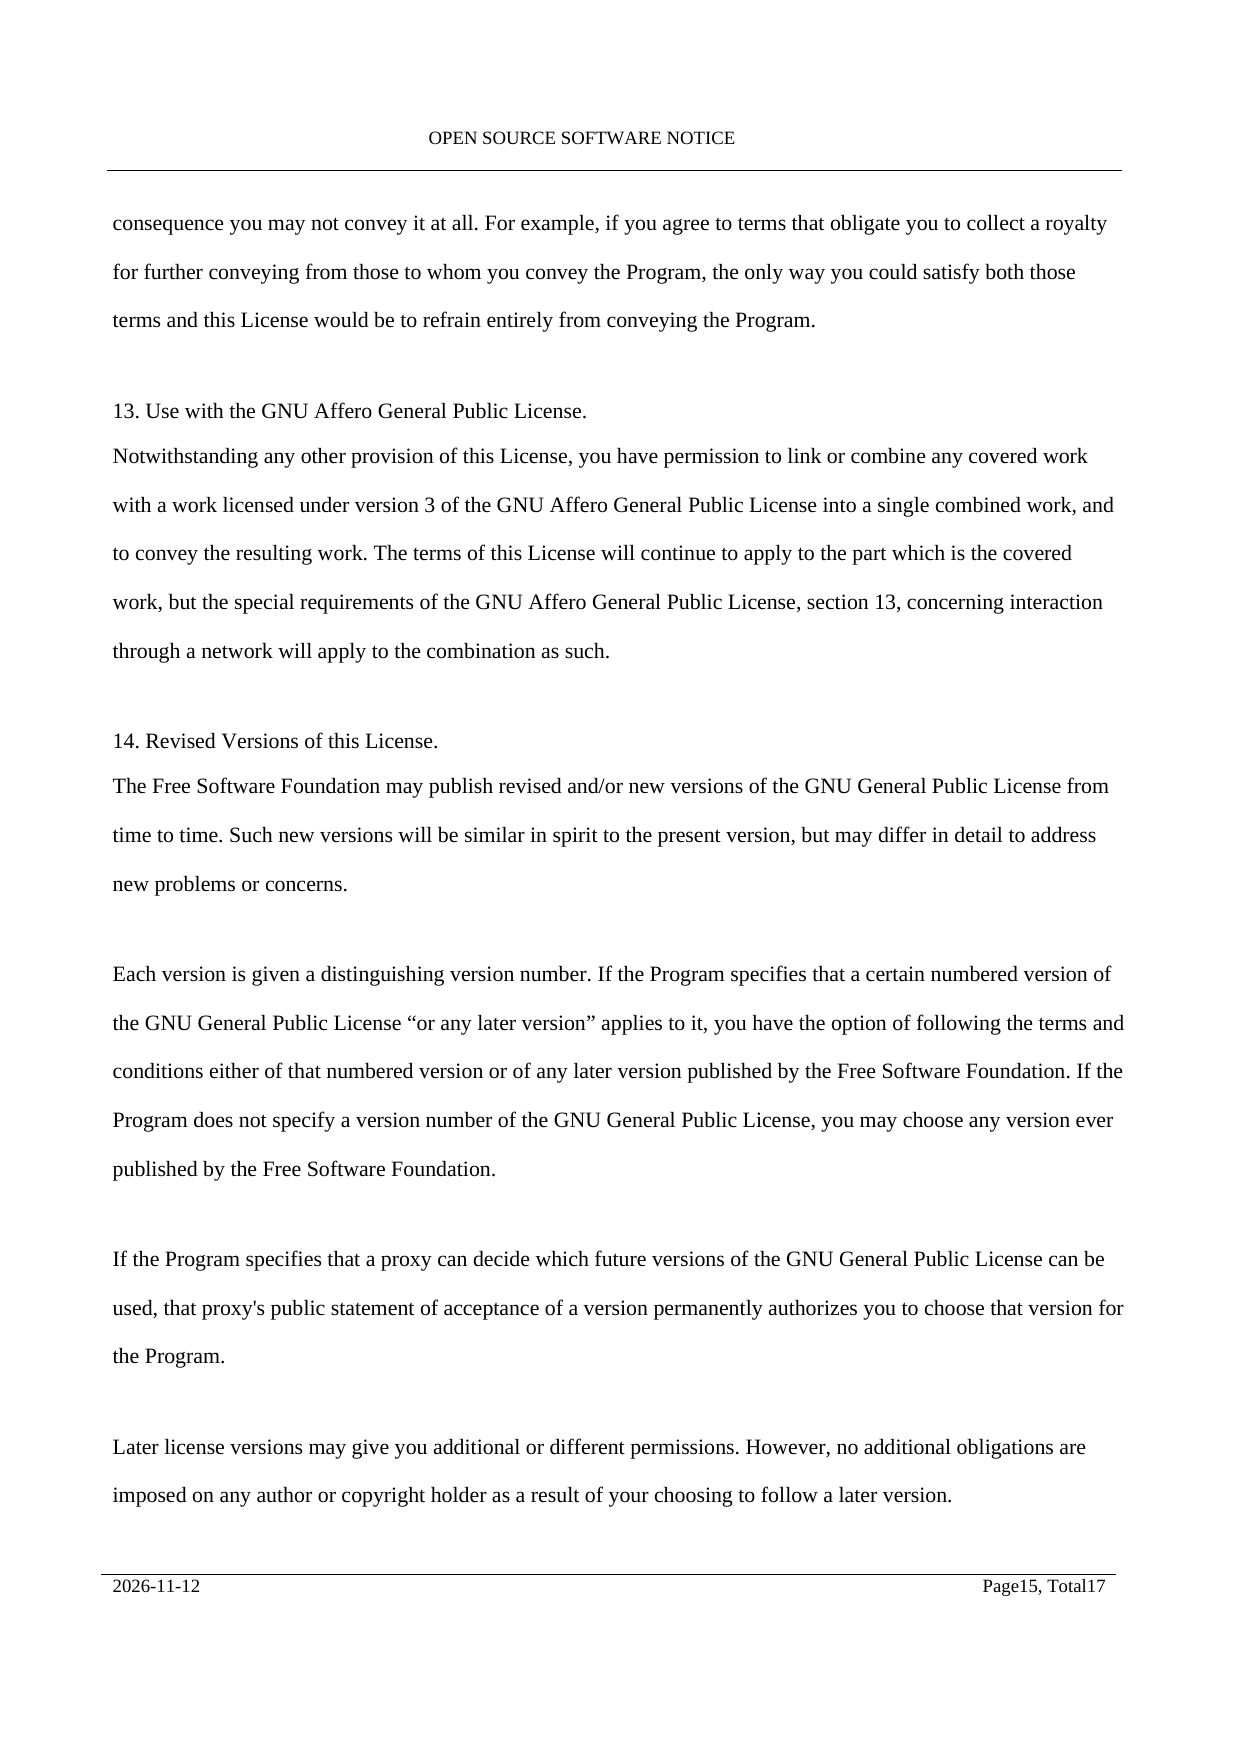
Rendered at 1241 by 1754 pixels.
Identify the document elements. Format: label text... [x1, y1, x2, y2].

text Later license versions may give you additional or different permissions. However, no additional obligations are imposed on any author or copyright holder as a result of your choosing to follow a later version. [112, 1430, 1128, 1511]
text If the Program specifies that a proxy can decide which future versions of the GNU General Public License can be used, that proxy's public statement of acceptance of a version permanently authorizes you to choose that version for the Program. [112, 1242, 1128, 1372]
text The Free Software Foundation may publish revised and/or new versions of the GNU General Public License from time to time. Such new versions will be similar in spirit to the present version, but may differ in detail to address new problems or concerns. [112, 769, 1128, 899]
text Notwithstanding any other provision of this License, you have permission to link or combine any covered work with a work licensed under version 3 of the GNU Affero General Public License into a single combined work, and to convey the resulting work. The terms of this License will continue to apply to the part which is the covered work, but the special requirements of the GNU Affero General Public License, section 13, concerning interaction through a network will apply to the combination as such. [112, 439, 1128, 667]
text Each version is given a distinguishing version number. If the Program specifies that a certain numbered version of the GNU General Public License “or any later version” applies to it, you have the option of following the terms and conditions either of that numbered version or of any later version published by the Free Software Foundation. If the Program does not specify a version number of the GNU General Public License, you may choose any version ever published by the Free Software Foundation. [112, 957, 1128, 1185]
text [112, 206, 1128, 336]
text 14. Revised Versions of this License. [112, 724, 1128, 757]
text 13. Use with the GNU Affero General Public License. [112, 394, 1128, 427]
